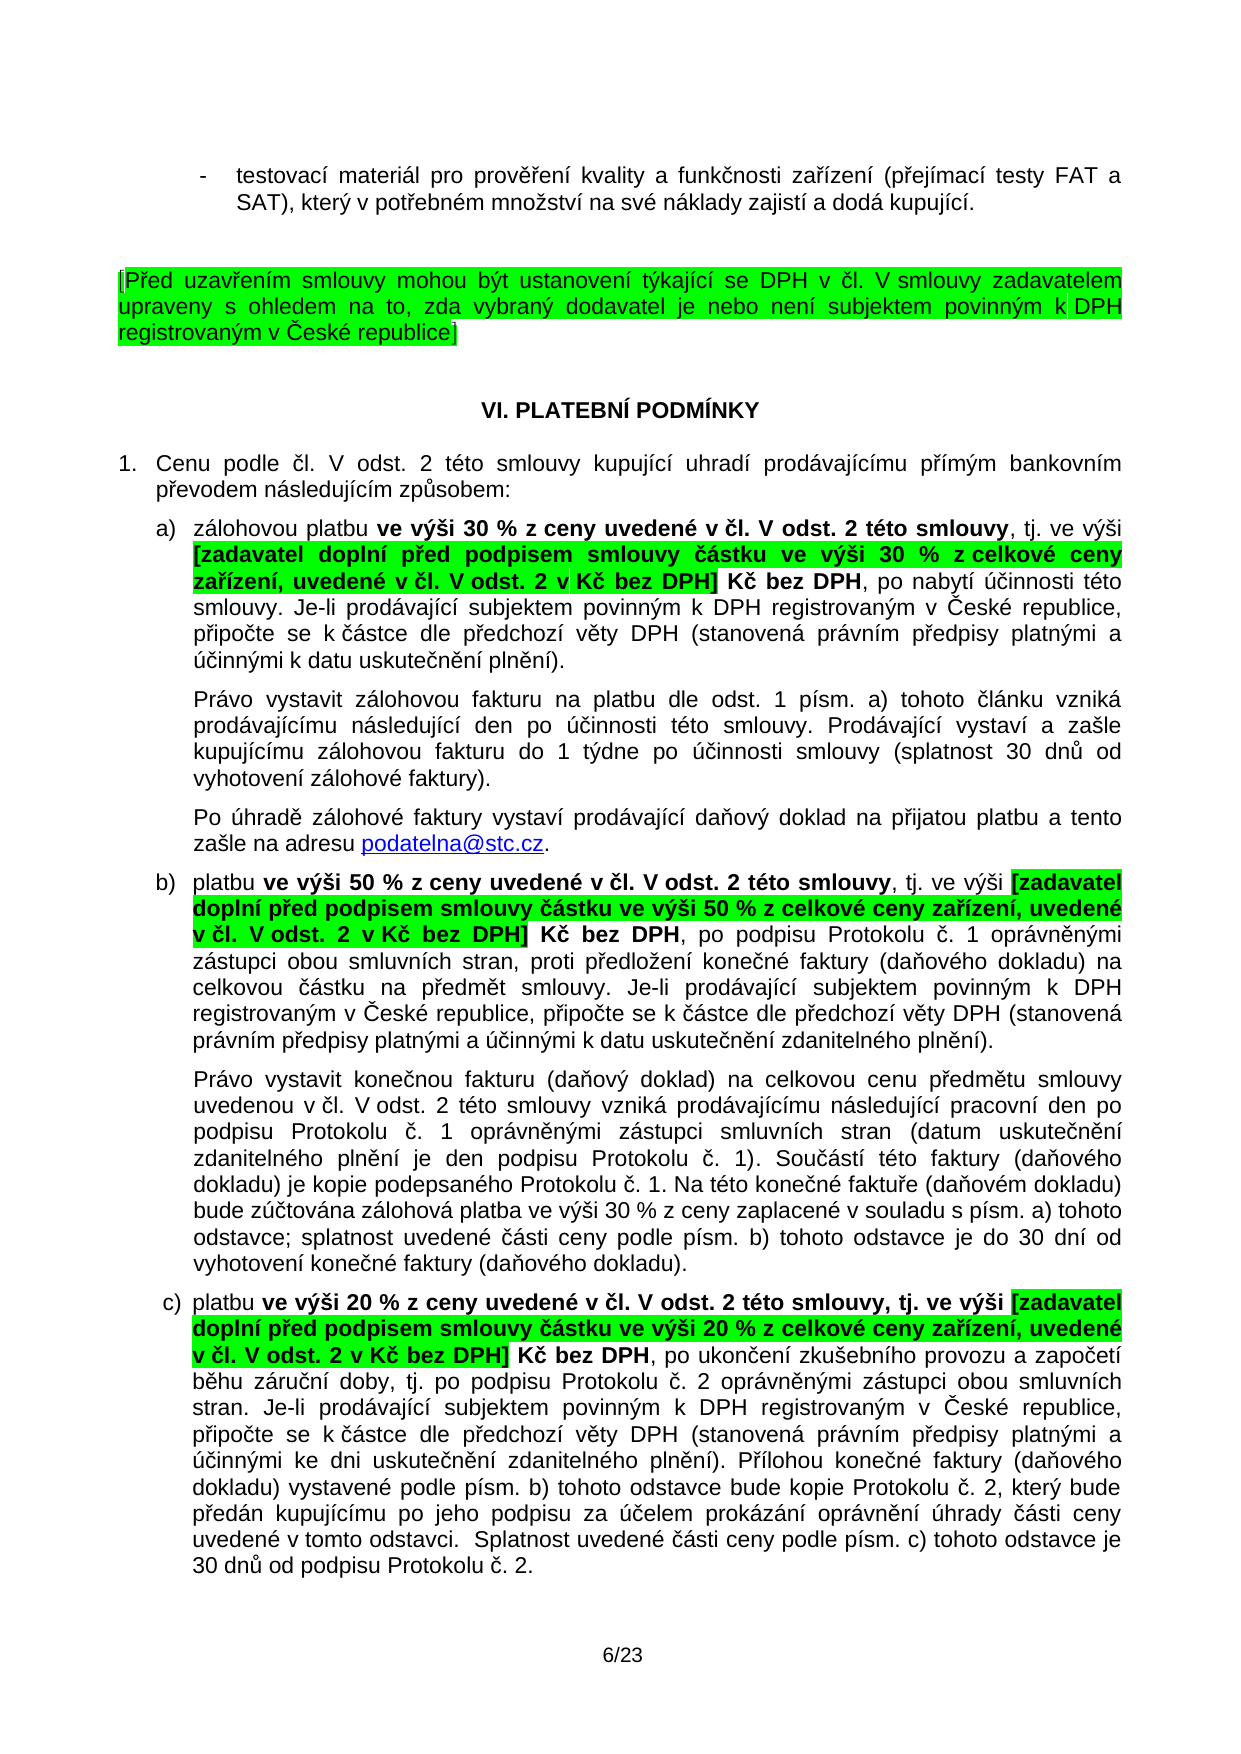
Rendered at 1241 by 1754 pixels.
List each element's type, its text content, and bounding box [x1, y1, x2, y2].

text [Před uzavřením smlouvy mohou být ustanovení týkající se DPH v čl. V smlouvy zadavatelem upraveny s ohledem na to, zda vybraný dodavatel je nebo není subjektem povinným k DPH registrovaným v České republice] [451, 293, 1122, 346]
text Právo vystavit konečnou fakturu (daňový doklad) na celkovou cenu předmětu smlouvy uvedenou v čl. V odst. 2 této smlouvy vzniká prodávajícímu následující pracovní den po podpisu Protokolu č. 1 oprávněnými zástupci smluvních stran (datum uskutečnění zdanitelného plnění je den podpisu Protokolu č. 1). Součástí této faktury (daňového dokladu) je kopie podepsaného Protokolu č. 1. Na této konečné faktuře (daňovém dokladu) bude zúčtována zálohová platba ve výši 30 % z ceny zaplacené v souladu s písm. a) tohoto odstavce; splatnost uvedené části ceny podle písm. b) tohoto odstavce je do 30 dní od vyhotovení konečné faktury (daňového dokladu). [193, 1066, 1122, 1276]
list testovací materiál pro prověření kvality a funkčnosti zařízení (přejímací testy FAT a SAT), který v potřebném množství na své náklady zajistí a dodá kupující. [199, 162, 1122, 215]
list platbu ve výši 50 % z ceny uvedené v čl. V odst. 2 této smlouvy, tj. ve výši [zadavatel doplní před podpisem smlouvy částku ve výši 50 % z celkové ceny zařízení, uvedené v čl. V odst. 2 v Kč bez DPH] Kč bez DPH, po podpisu Protokolu č. 1 oprávněnými zástupci obou smluvních stran, proti předložení konečné faktury (daňového dokladu) na celkovou částku na předmět smlouvy. Je-li prodávající subjektem povinným k DPH registrovaným v České republice, připočte se k částce dle předchozí věty DPH (stanovená právním předpisy platnými a účinnými k datu uskutečnění zdanitelného plnění). [155, 869, 1122, 1053]
text VI. PLATEBNÍ PODMÍNKY [118, 397, 1122, 423]
list Cenu podle čl. V odst. 2 této smlouvy kupující uhradí prodávajícímu přímým bankovním převodem následujícím způsobem: [118, 450, 1122, 502]
list zálohovou platbu ve výši 30 % z ceny uvedené v čl. V odst. 2 této smlouvy, tj. ve výši [zadavatel doplní před podpisem smlouvy částku ve výši 30 % z celkové ceny zařízení, uvedené v čl. V odst. 2 v Kč bez DPH] Kč bez DPH, po nabytí účinnosti této smlouvy. Je-li prodávající subjektem povinným k DPH registrovaným v České republice, připočte se k částce dle předchozí věty DPH (stanovená právním předpisy platnými a účinnými k datu uskutečnění plnění). [156, 515, 1122, 673]
text Po úhradě zálohové faktury vystaví prodávající daňový doklad na přijatou platbu a tento zašle na adresu podatelna@stc.cz. [193, 803, 1122, 856]
text Právo vystavit zálohovou fakturu na platbu dle odst. 1 písm. a) tohoto článku vzniká prodávajícímu následující den po účinnosti této smlouvy. Prodávající vystaví a zašle kupujícímu zálohovou fakturu do 1 týdne po účinnosti smlouvy (splatnost 30 dnů od vyhotovení zálohové faktury). [193, 686, 1122, 791]
text c) platbu ve výši 20 % z ceny uvedené v čl. V odst. 2 této smlouvy, tj. ve výši [zadavatel doplní před podpisem smlouvy částku ve výši 20 % z celkové ceny zařízení, uvedené v čl. V odst. 2 v Kč bez DPH] Kč bez DPH, po ukončení zkušebního provozu a započetí běhu záruční doby, tj. po podpisu Protokolu č. 2 oprávněnými zástupci obou smluvních stran. Je-li prodávající subjektem povinným k DPH registrovaným v České republice, připočte se k částce dle předchozí věty DPH (stanovená právním předpisy platnými a účinnými ke dni uskutečnění zdanitelného plnění). Přílohou konečné faktury (daňového dokladu) vystavené podle písm. b) tohoto odstavce bude kopie Protokolu č. 2, který bude předán kupujícímu po jeho podpisu za účelem prokázání oprávnění úhrady části ceny uvedené v tomto odstavci. Splatnost uvedené části ceny podle písm. c) tohoto odstavce je 30 dnů od podpisu Protokolu č. 2. [162, 1289, 1122, 1579]
